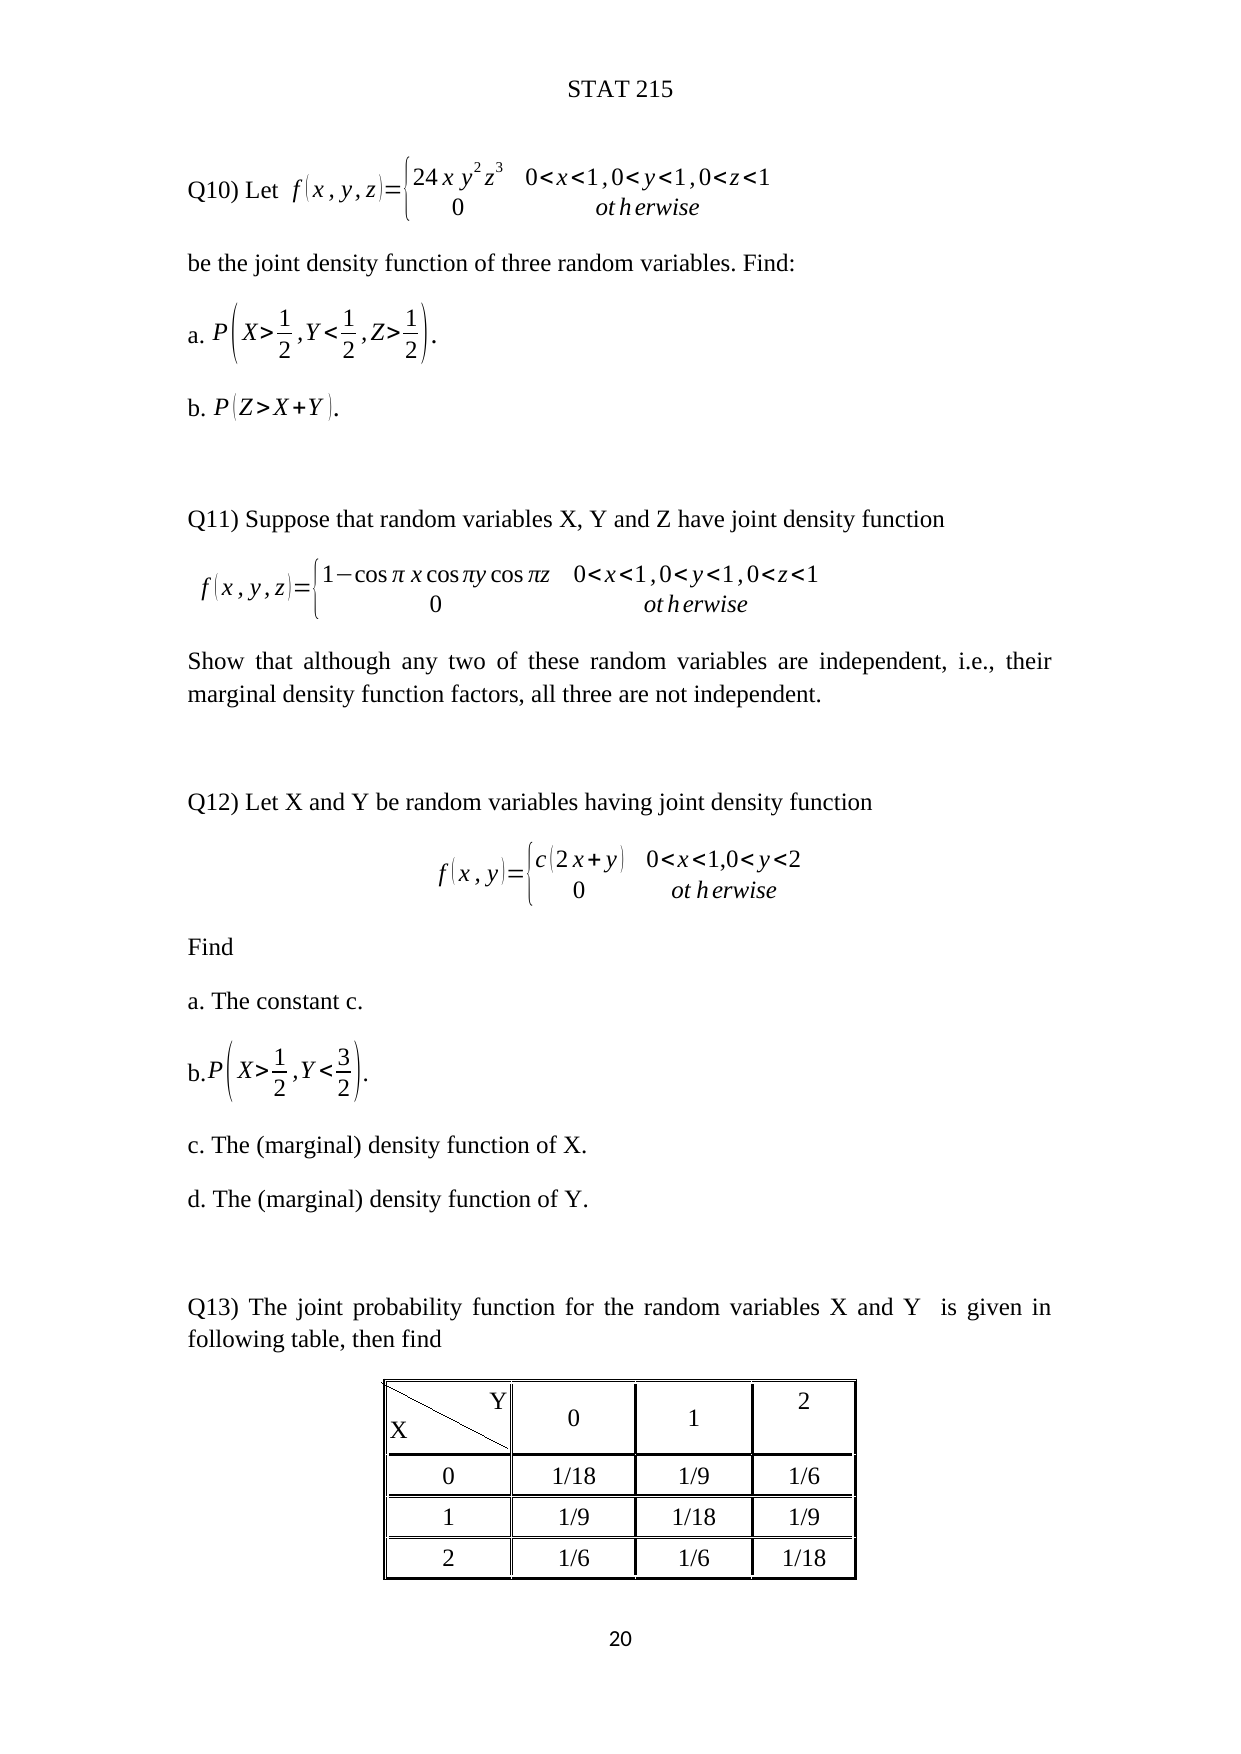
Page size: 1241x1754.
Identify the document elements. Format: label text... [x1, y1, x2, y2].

text Q13) The joint probability function for the random variables X and Y is given in following table, then find [187, 1292, 1053, 1353]
text Q11) Suppose that random variables X, Y and Z have joint density function [187, 504, 1053, 533]
table_cell 1/18 [637, 1498, 751, 1536]
text Show that although any two of these random variables are independent, i.e., their marginal density function factors, all three are not independent. [187, 646, 1053, 708]
table_cell 0 [385, 1453, 510, 1494]
text Find [187, 932, 1053, 961]
text a. . [187, 302, 1053, 367]
table_cell 1/18 [752, 1536, 856, 1577]
text b. . [187, 392, 1053, 423]
table_header Y X [387, 1382, 512, 1453]
table_header 0 [512, 1382, 635, 1453]
table_cell 2 [385, 1536, 512, 1577]
text Q12) Let X and Y be random variables having joint density function [187, 787, 1053, 816]
table_header 1 [635, 1380, 752, 1453]
table_cell 1/6 [512, 1539, 635, 1577]
table_cell 1/18 [513, 1456, 634, 1494]
text a. The constant c. [187, 986, 1053, 1015]
table_cell 1/9 [637, 1456, 751, 1494]
table_cell 1/9 [513, 1498, 634, 1536]
table_cell 1/6 [635, 1539, 752, 1577]
text be the joint density function of three random variables. Find: [187, 248, 1053, 277]
table_cell 1 [387, 1494, 510, 1536]
text c. The (marginal) density function of X. [187, 1130, 1053, 1159]
text d. The (marginal) density function of Y. [187, 1184, 1053, 1213]
text Q10) Let [187, 156, 1053, 223]
text b.. [187, 1040, 1053, 1105]
table_cell 1/9 [754, 1494, 855, 1536]
table_cell 1/6 [754, 1453, 856, 1494]
table_header 2 [752, 1382, 854, 1453]
